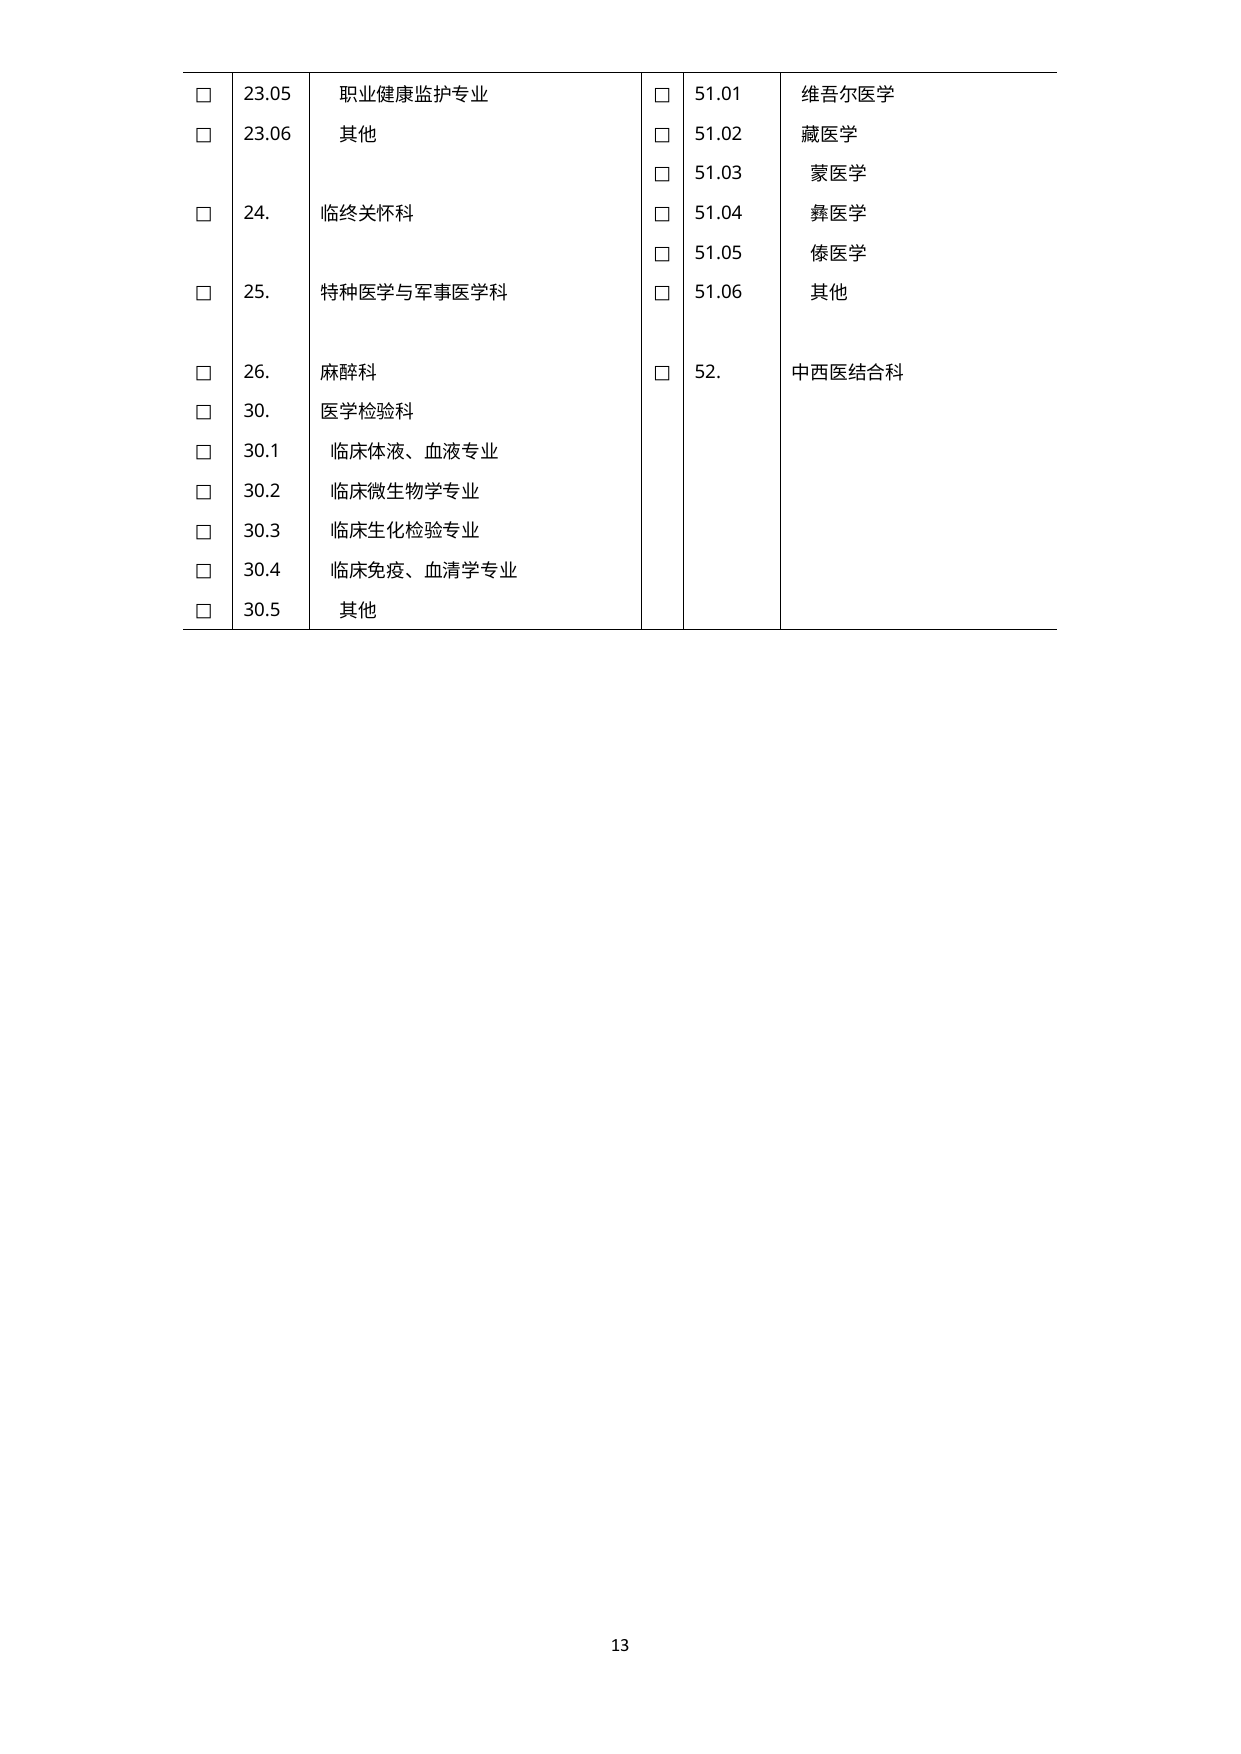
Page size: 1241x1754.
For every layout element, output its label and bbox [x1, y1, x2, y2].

table_cell [684, 73, 780, 629]
table_cell [781, 73, 1057, 629]
table_cell [642, 73, 683, 629]
table_cell [183, 73, 232, 629]
table_cell [233, 73, 309, 629]
table_cell [310, 73, 641, 629]
